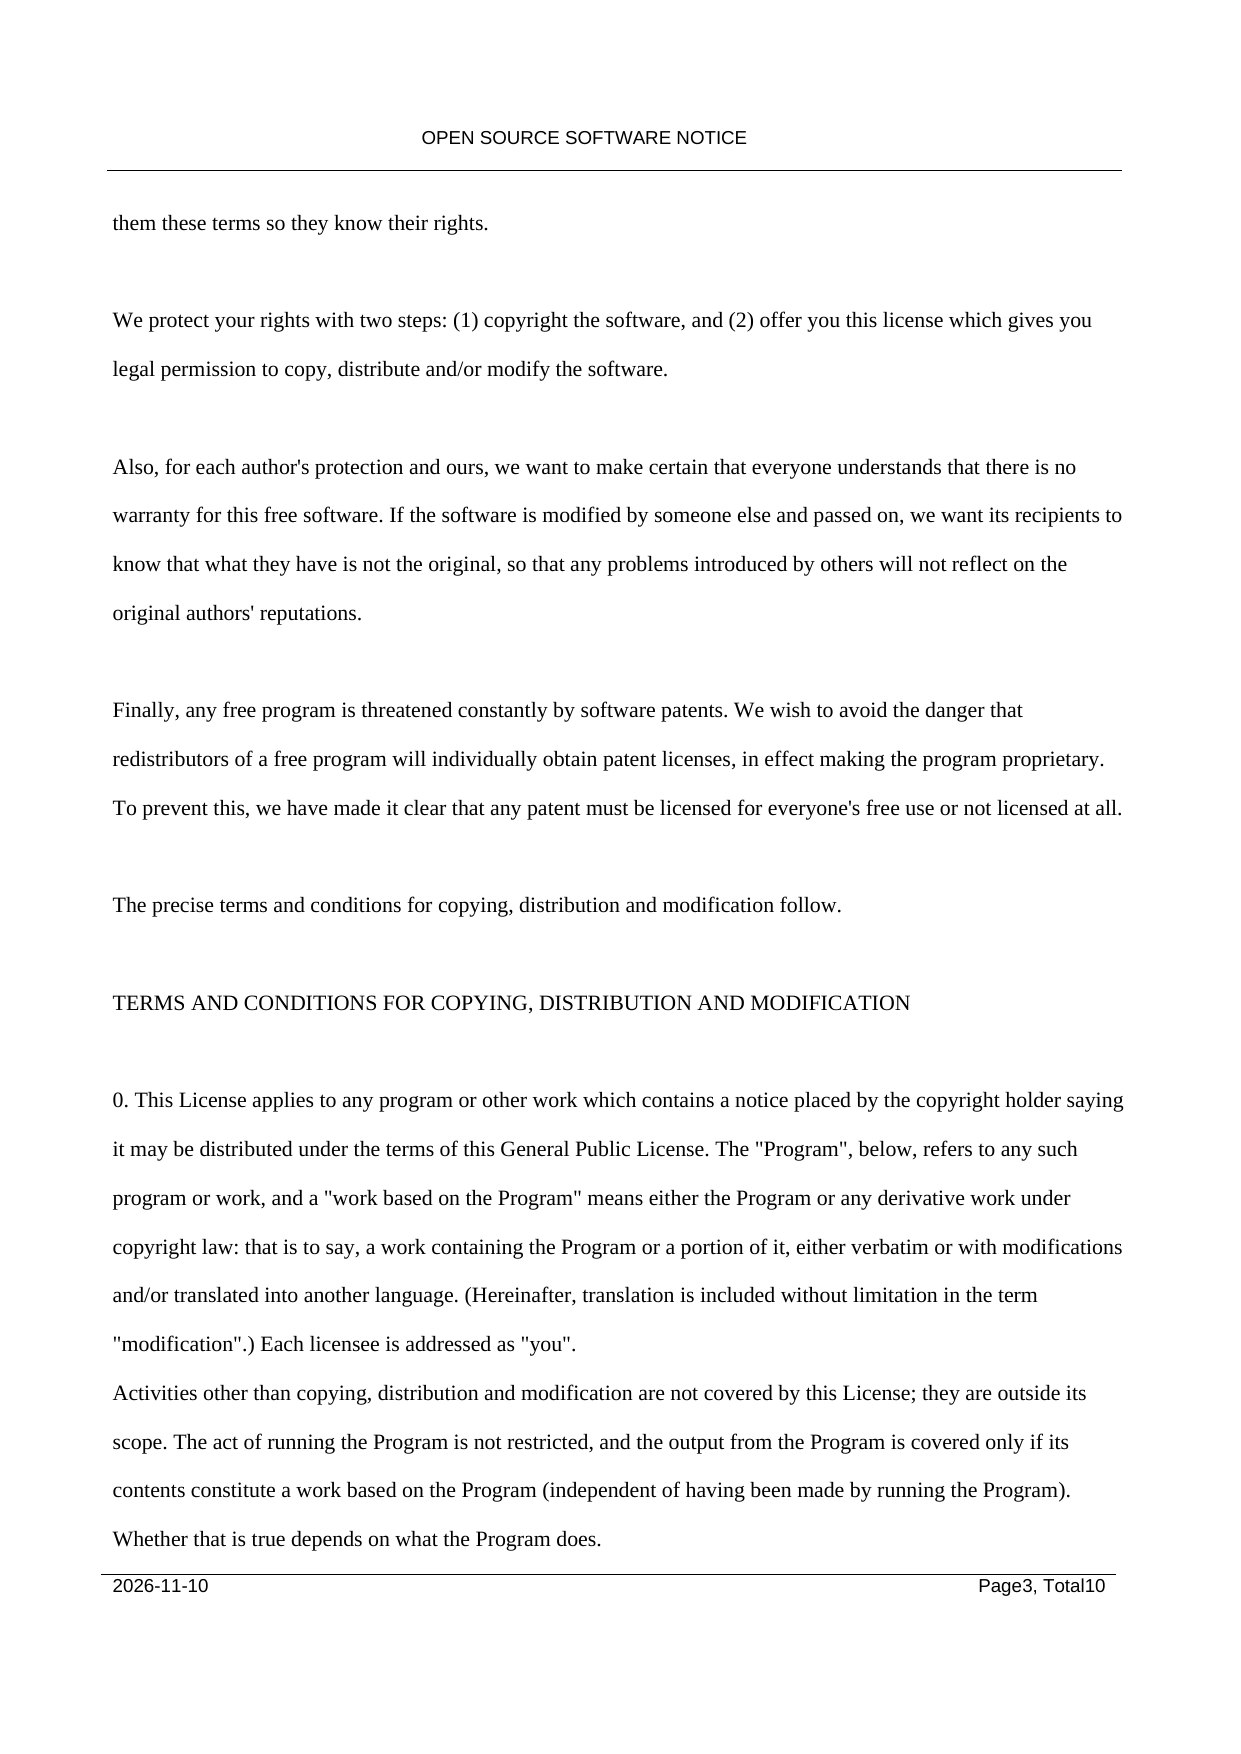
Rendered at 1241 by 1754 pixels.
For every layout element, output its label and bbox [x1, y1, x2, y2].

text [112, 206, 1128, 1555]
